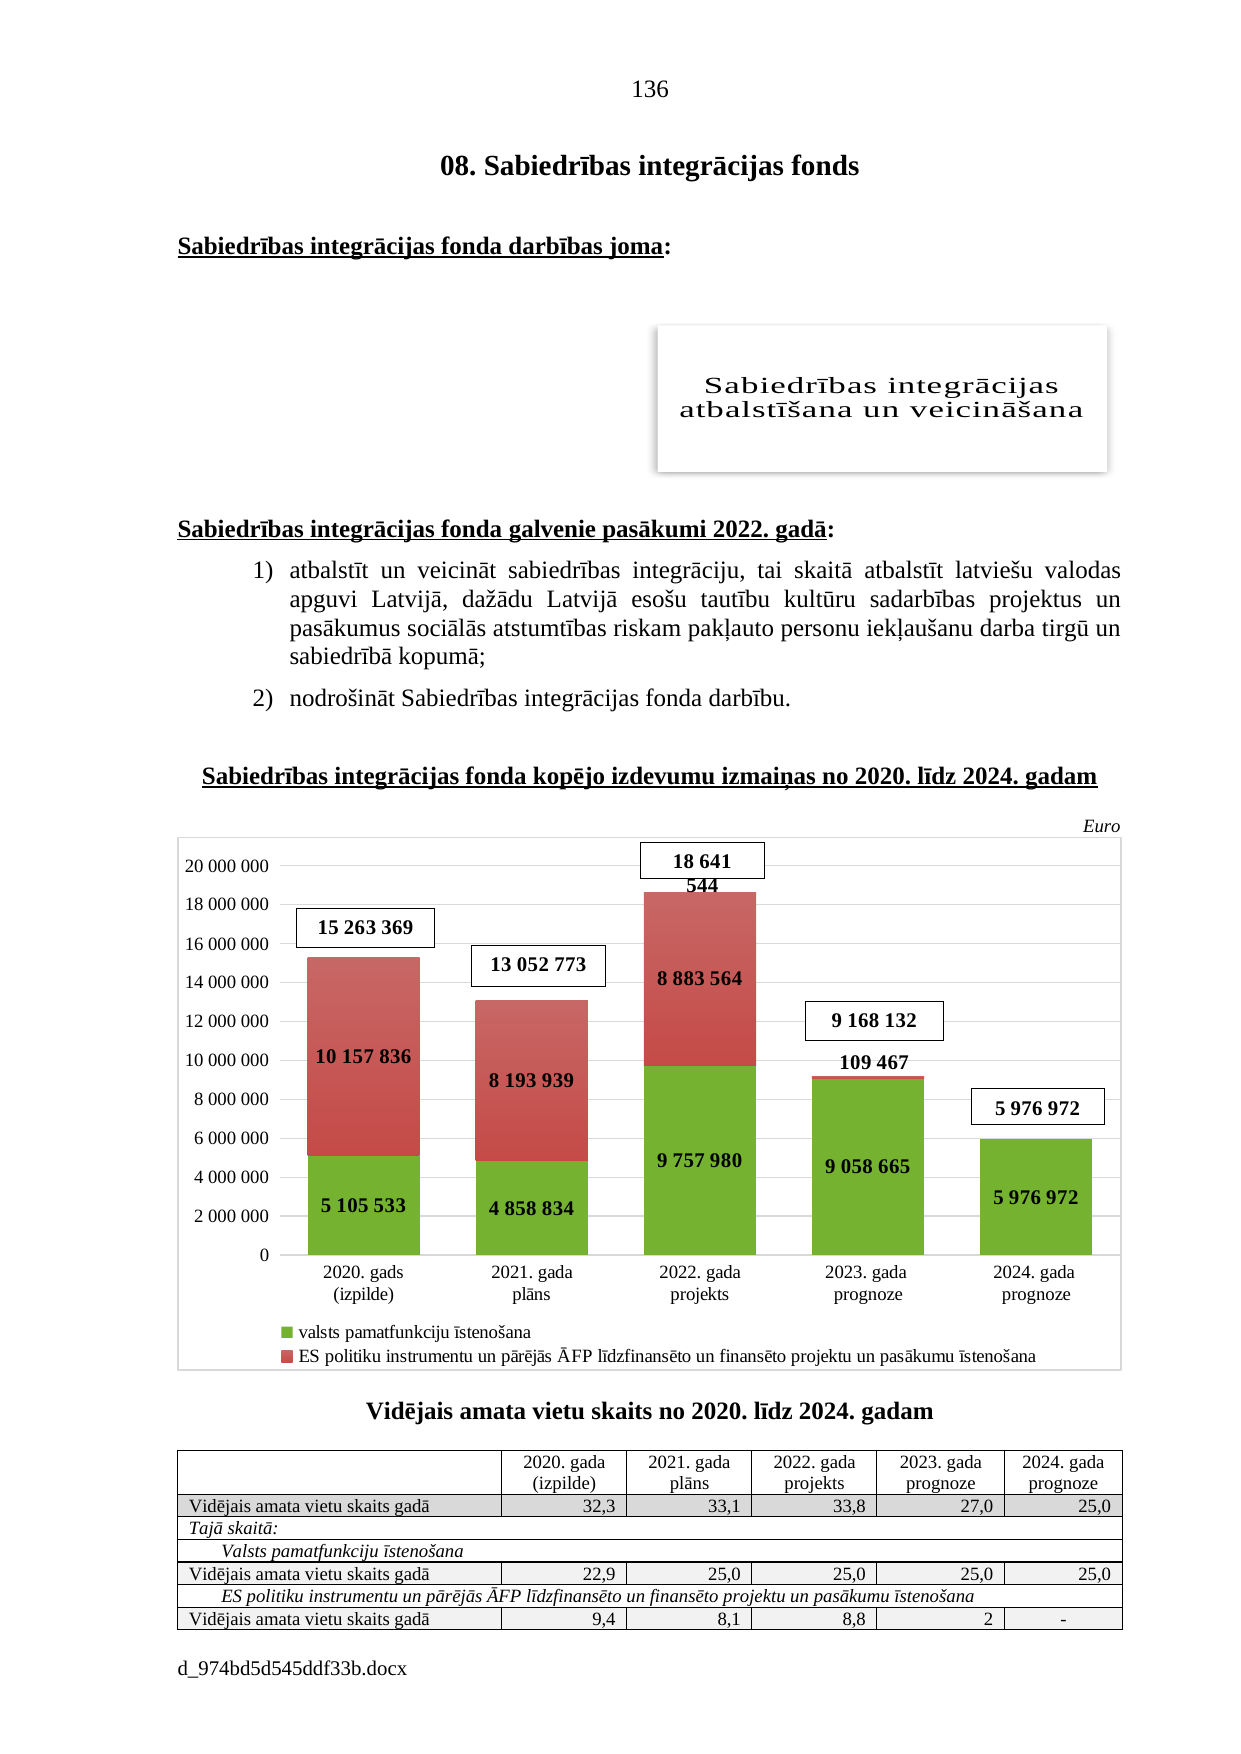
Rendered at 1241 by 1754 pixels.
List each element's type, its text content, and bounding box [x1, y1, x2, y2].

text Sabiedrības integrācijas fonda galvenie pasākumi 2022. gadā: [177, 514, 1122, 543]
table_cell Vidējais amata vietu skaits gadā [178, 1495, 501, 1516]
table_cell 33,1 [627, 1495, 751, 1516]
table_header 2023. gada prognoze [877, 1451, 1004, 1494]
table_cell 25,0 [752, 1563, 876, 1584]
table_header 2022. gada projekts [752, 1451, 876, 1494]
table_cell 25,0 [877, 1563, 1004, 1584]
table_cell 22,9 [502, 1563, 626, 1584]
table_cell 25,0 [1005, 1495, 1122, 1516]
table_cell Valsts pamatfunkciju īstenošana [178, 1540, 1122, 1561]
table_cell Tajā skaitā: [178, 1517, 1122, 1539]
table_cell ES politiku instrumentu un pārējās ĀFP līdzfinansēto un finansēto projektu un pasākumu īstenošana [178, 1585, 1122, 1607]
table_cell 25,0 [627, 1563, 751, 1584]
table_cell 33,8 [752, 1495, 876, 1516]
table_cell 8,1 [627, 1608, 751, 1629]
text Sabiedrības integrācijas fonda kopējo izdevumu izmaiņas no 2020. līdz 2024. gadam [177, 761, 1122, 790]
text 08. Sabiedrības integrācijas fonds [177, 148, 1122, 181]
table_cell 27,0 [877, 1495, 1004, 1516]
table_cell - [1005, 1608, 1122, 1629]
table_cell Vidējais amata vietu skaits gadā [178, 1563, 501, 1584]
text Sabiedrības integrācijas fonda darbības joma: [177, 231, 1122, 260]
table_cell 8,8 [752, 1608, 876, 1629]
table_cell 2 [877, 1608, 1004, 1629]
table_cell 32,3 [502, 1495, 626, 1516]
table_header 2021. gada plāns [627, 1451, 751, 1494]
table_cell 9,4 [502, 1608, 626, 1629]
text Euro [177, 815, 1122, 837]
table_header 2024. gada prognoze [1005, 1451, 1122, 1494]
table_cell 25,0 [1005, 1563, 1122, 1584]
table_header [178, 1451, 501, 1494]
table_header 2020. gada (izpilde) [502, 1451, 626, 1494]
table_cell Vidējais amata vietu skaits gadā [178, 1608, 501, 1629]
text Vidējais amata vietu skaits no 2020. līdz 2024. gadam [177, 1396, 1122, 1424]
list atbalstīt un veicināt sabiedrības integrāciju, tai skaitā atbalstīt latviešu valodas apguvi Latvijā, dažādu Latvijā esošu tautību kultūru sadarbības projektus un pasākumus sociālās atstumtības riskam pakļauto personu iekļaušanu darba tirgū un sabiedrībā kopumā; [252, 555, 1122, 670]
list nodrošināt Sabiedrības integrācijas fonda darbību. [252, 683, 1122, 711]
